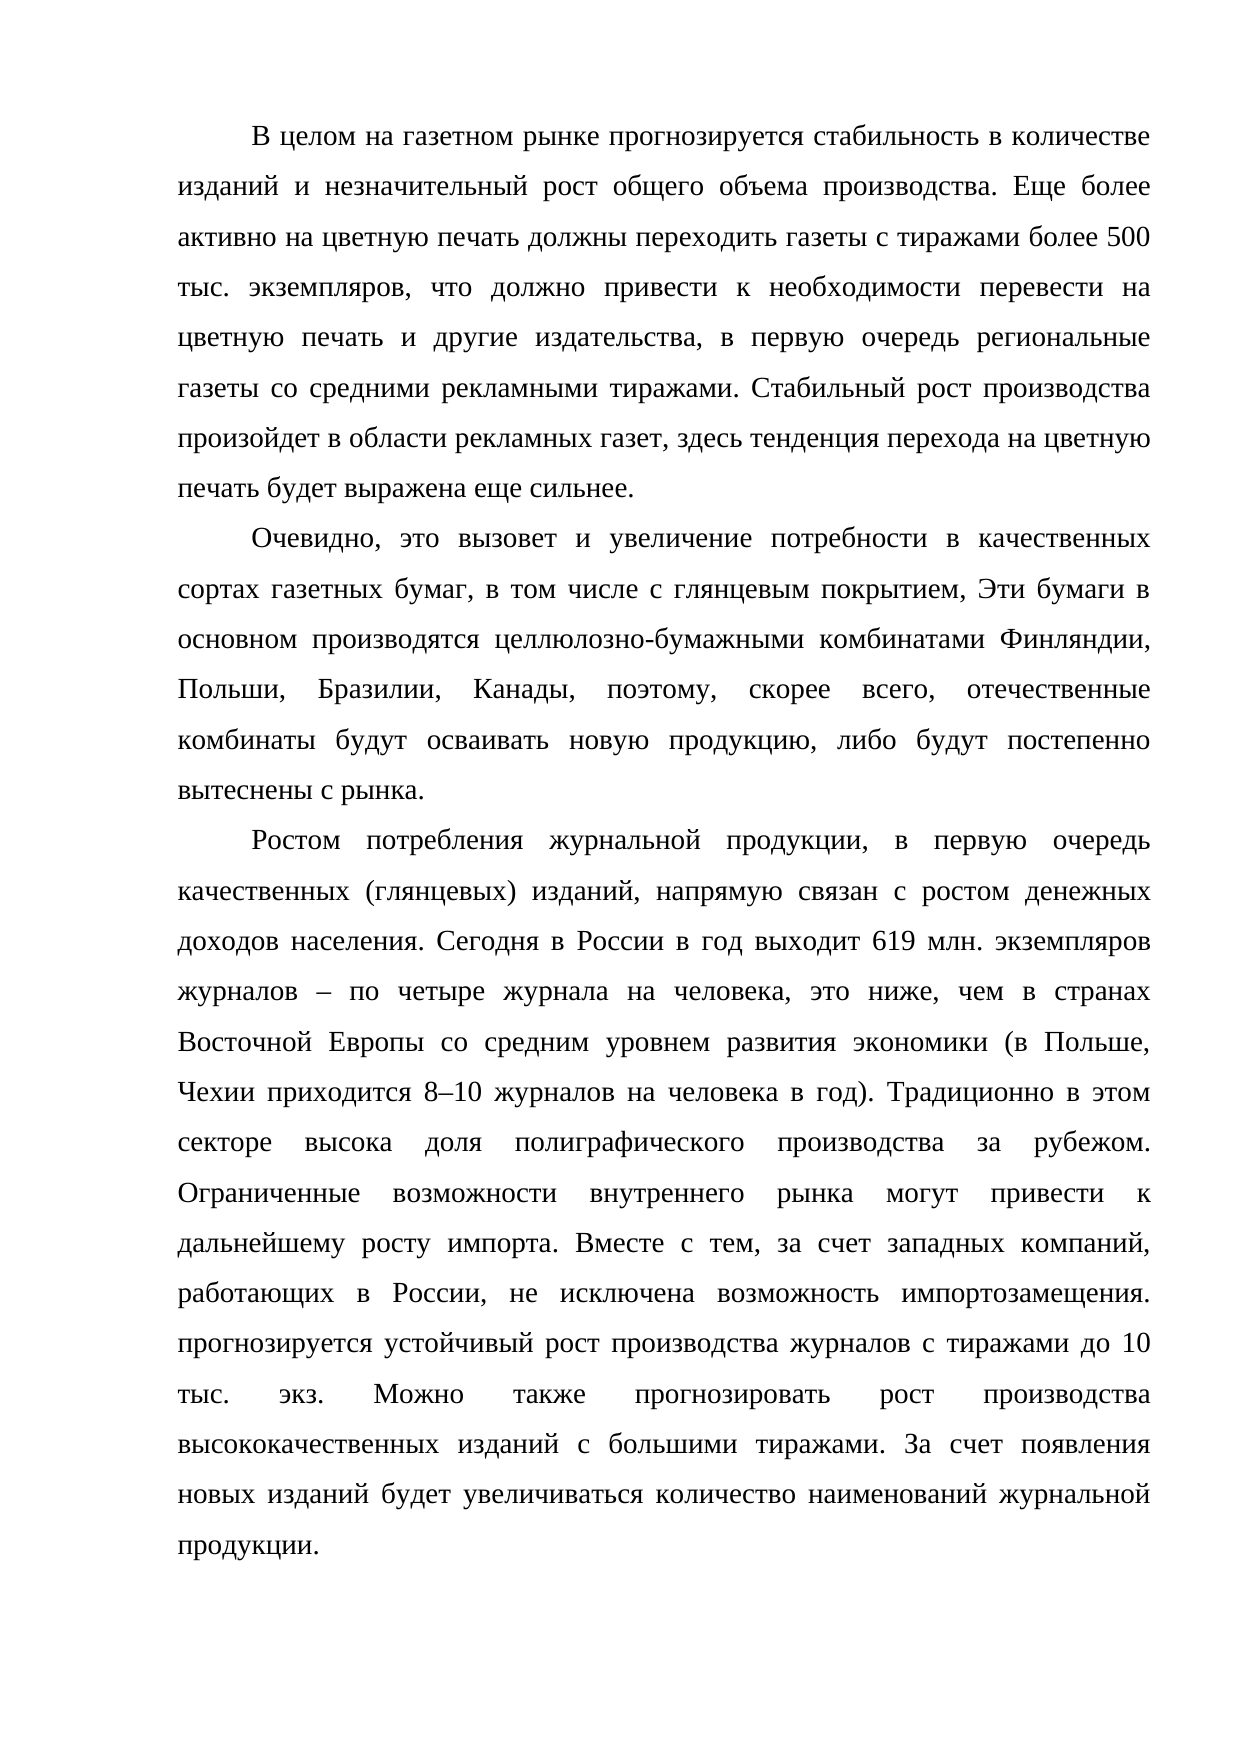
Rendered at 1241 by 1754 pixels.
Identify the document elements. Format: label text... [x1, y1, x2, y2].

text Ростом потребления журнальной продукции, в первую очередь качественных (глянцевых) изданий, напрямую связан с ростом денежных доходов населения. Сегодня в России в год выходит 619 млн. экземпляров журналов – по четыре журнала на человека, это ниже, чем в странах Восточной Европы со средним уровнем развития экономики (в Польше, Чехии приходится 8–10 журналов на человека в год). Традиционно в этом секторе высока доля полиграфического производства за рубежом. Ограниченные возможности внутреннего рынка могут привести к дальнейшему росту импорта. Вместе с тем, за счет западных компаний, работающих в России, не исключена возможность импортозамещения. прогнозируется устойчивый рост производства журналов с тиражами до 10 тыс. экз. Можно также прогнозировать рост производства высококачественных изданий с большими тиражами. За счет появления новых изданий будет увеличиваться количество наименований журнальной продукции. [177, 822, 1152, 1560]
text Очевидно, это вызовет и увеличение потребности в качественных сортах газетных бумаг, в том числе с глянцевым покрытием, Эти бумаги в основном производятся целлюлозно-бумажными комбинатами Финляндии, Польши, Бразилии, Канады, поэтому, скорее всего, отечественные комбинаты будут осваивать новую продукцию, либо будут постепенно вытеснены с рынка. [177, 521, 1152, 806]
text В целом на газетном рынке прогнозируется стабильность в количестве изданий и незначительный рост общего объема производства. Еще более активно на цветную печать должны переходить газеты с тиражами более 500 тыс. экземпляров, что должно привести к необходимости перевести на цветную печать и другие издательства, в первую очередь региональные газеты со средними рекламными тиражами. Стабильный рост производства произойдет в области рекламных газет, здесь тенденция перехода на цветную печать будет выражена еще сильнее. [177, 118, 1152, 504]
